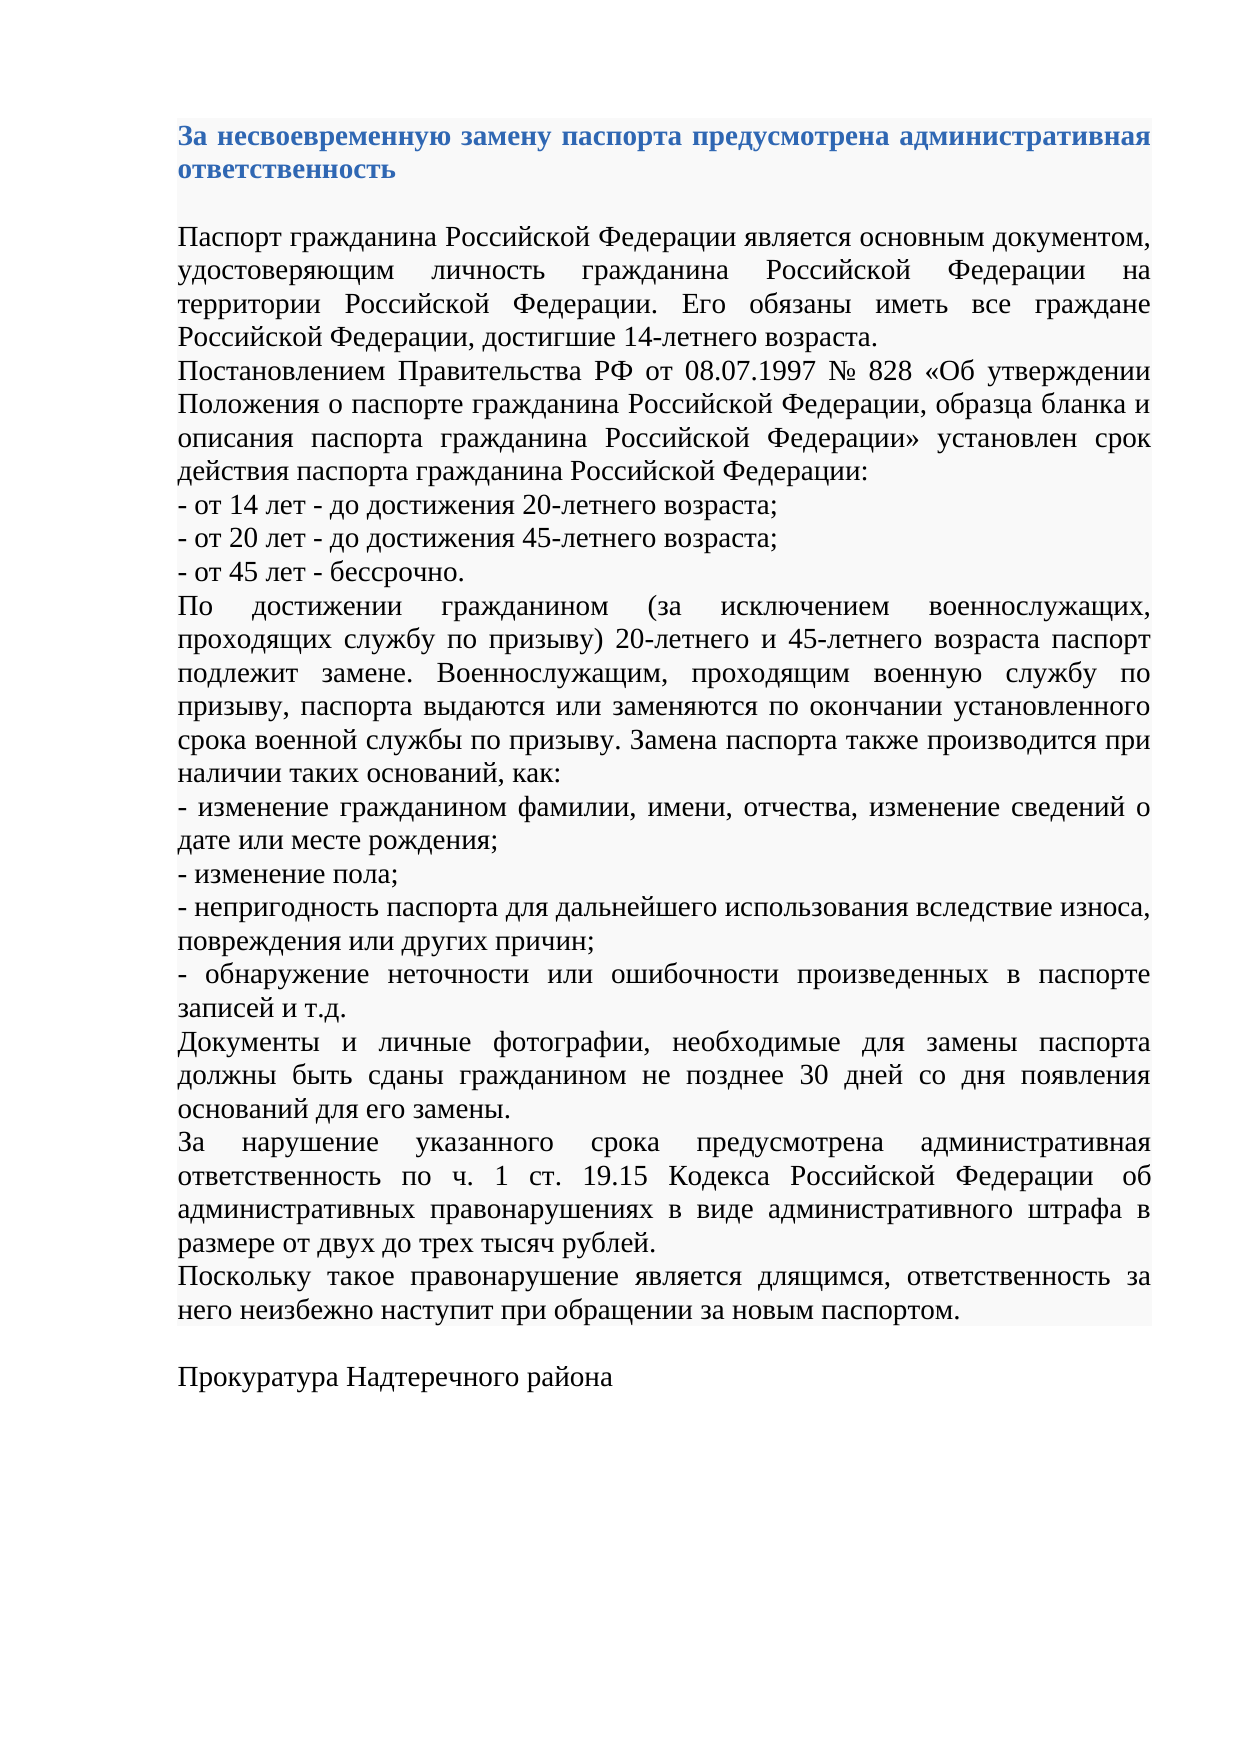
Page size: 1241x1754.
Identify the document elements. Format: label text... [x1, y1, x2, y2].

text - обнаружение неточности или ошибочности произведенных в паспорте записей и т.д. [177, 957, 1152, 1024]
text За нарушение указанного срока предусмотрена административная ответственность по ч. 1 ст. 19.15 Кодекса Российской Федерации об административных правонарушениях в виде административного штрафа в размере от двух до трех тысяч рублей. [177, 1124, 1152, 1258]
text По достижении гражданином (за исключением военнослужащих, проходящих службу по призыву) 20-летнего и 45-летнего возраста паспорт подлежит замене. Военнослужащим, проходящим военную службу по призыву, паспорта выдаются или заменяются по окончании установленного срока военной службы по призыву. Замена паспорта также производится при наличии таких оснований, как: [177, 588, 1152, 789]
text - непригодность паспорта для дальнейшего использования вследствие износа, повреждения или других причин; [177, 889, 1152, 957]
text - изменение гражданином фамилии, имени, отчества, изменение сведений о дате или месте рождения; [177, 789, 1152, 856]
text Прокуратура Надтеречного района [177, 1359, 1152, 1393]
text - от 45 лет - бессрочно. [177, 554, 1152, 588]
text - от 14 лет - до достижения 20-летнего возраста; [177, 487, 1152, 521]
text - от 20 лет - до достижения 45-летнего возраста; [177, 521, 1152, 554]
text Документы и личные фотографии, необходимые для замены паспорта должны быть сданы гражданином не позднее 30 дней со дня появления оснований для его замены. [177, 1024, 1152, 1124]
text Постановлением Правительства РФ от 08.07.1997 № 828 «Об утверждении Положения о паспорте гражданина Российской Федерации, образца бланка и описания паспорта гражданина Российской Федерации» установлен срок действия паспорта гражданина Российской Федерации: [177, 353, 1152, 487]
text За несвоевременную замену паспорта предусмотрена административная ответственность [177, 118, 1152, 185]
text Паспорт гражданина Российской Федерации является основным документом, удостоверяющим личность гражданина Российской Федерации на территории Российской Федерации. Его обязаны иметь все граждане Российской Федерации, достигшие 14-летнего возраста. [177, 219, 1152, 353]
text - изменение пола; [177, 856, 1152, 889]
text Поскольку такое правонарушение является длящимся, ответственность за него неизбежно наступит при обращении за новым паспортом. [177, 1258, 1152, 1326]
